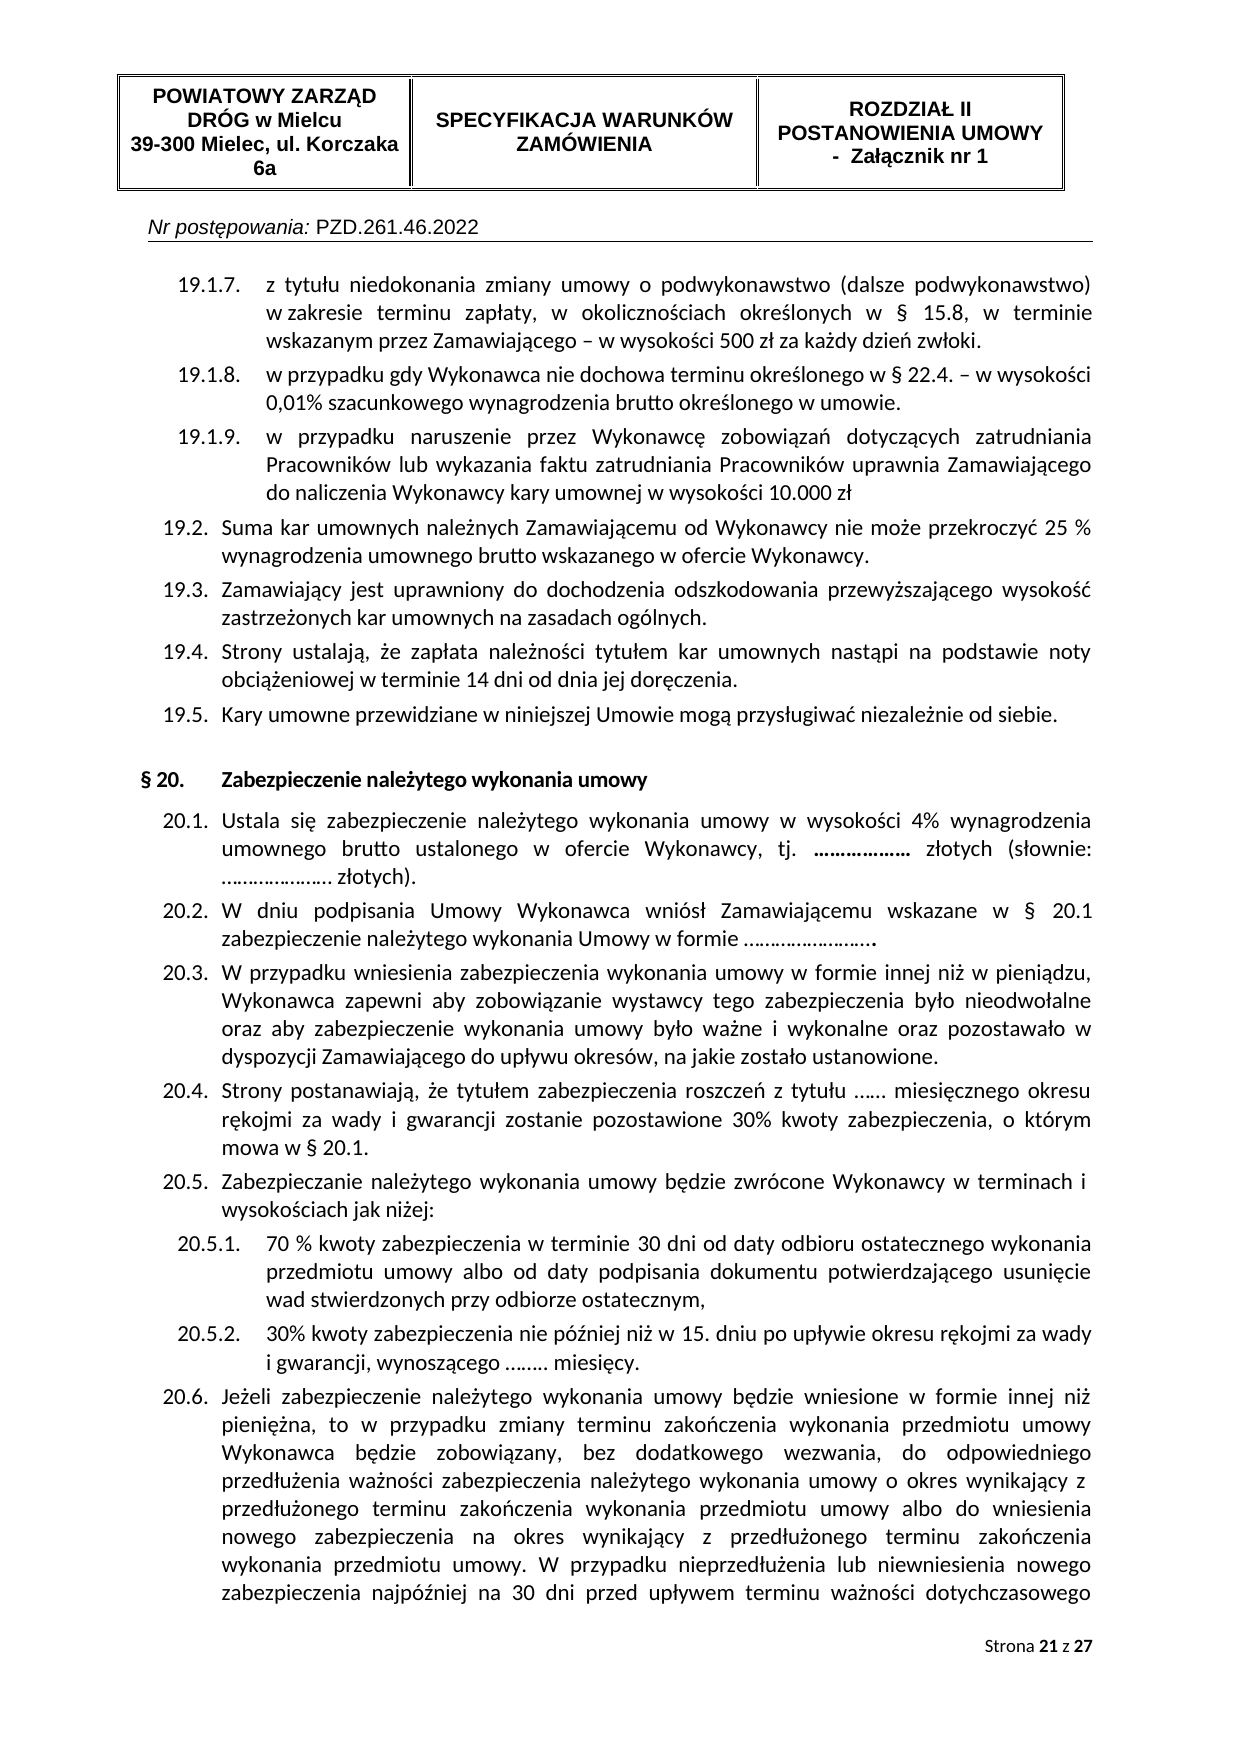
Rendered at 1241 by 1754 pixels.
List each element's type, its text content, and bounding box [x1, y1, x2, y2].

subtitle Strony ustalają, że zapłata należności tytułem kar umownych nastąpi na podstawie noty obciążeniowej w terminie 14 dni od dnia jej doręczenia. [162, 637, 1093, 693]
subtitle Zabezpieczenie należytego wykonania umowy [162, 765, 1093, 793]
subtitle 30% kwoty zabezpieczenia nie później niż w 15. dniu po upływie okresu rękojmi za wady i gwarancji, wynoszącego …….. miesięcy. [177, 1319, 1093, 1376]
subtitle w przypadku gdy Wykonawca nie dochowa terminu określonego w § 22.4. – w wysokości 0,01% szacunkowego wynagrodzenia brutto określonego w umowie. [177, 360, 1093, 416]
subtitle W przypadku wniesienia zabezpieczenia wykonania umowy w formie innej niż w pieniądzu, Wykonawca zapewni aby zobowiązanie wystawcy tego zabezpieczenia było nieodwołalne oraz aby zabezpieczenie wykonania umowy było ważne i wykonalne oraz pozostawało w dyspozycji Zamawiającego do upływu okresów, na jakie zostało ustanowione. [162, 958, 1093, 1070]
subtitle Kary umowne przewidziane w niniejszej Umowie mogą przysługiwać niezależnie od siebie. [162, 700, 1093, 728]
subtitle 70 % kwoty zabezpieczenia w terminie 30 dni od daty odbioru ostatecznego wykonania przedmiotu umowy albo od daty podpisania dokumentu potwierdzającego usunięcie wad stwierdzonych przy odbiorze ostatecznym, [177, 1229, 1093, 1313]
subtitle Strony postanawiają, że tytułem zabezpieczenia roszczeń z tytułu …… miesięcznego okresu rękojmi za wady i gwarancji zostanie pozostawione 30% kwoty zabezpieczenia, o którym mowa w § 20.1. [162, 1077, 1093, 1161]
subtitle z tytułu niedokonania zmiany umowy o podwykonawstwo (dalsze podwykonawstwo) w zakresie terminu zapłaty, w okolicznościach określonych w § 15.8, w terminie wskazanym przez Zamawiającego – w wysokości 500 zł za każdy dzień zwłoki. [177, 270, 1093, 354]
subtitle Suma kar umownych należnych Zamawiającemu od Wykonawcy nie może przekroczyć 25 % wynagrodzenia umownego brutto wskazanego w ofercie Wykonawcy. [162, 513, 1093, 569]
subtitle W dniu podpisania Umowy Wykonawca wniósł Zamawiającemu wskazane w § 20.1 zabezpieczenie należytego wykonania Umowy w formie ……………………. [162, 896, 1093, 952]
subtitle Zamawiający jest uprawniony do dochodzenia odszkodowania przewyższającego wysokość zastrzeżonych kar umownych na zasadach ogólnych. [162, 575, 1093, 631]
subtitle w przypadku naruszenie przez Wykonawcę zobowiązań dotyczących zatrudniania Pracowników lub wykazania faktu zatrudniania Pracowników uprawnia Zamawiającego do naliczenia Wykonawcy kary umownej w wysokości 10.000 zł [177, 422, 1093, 507]
subtitle Zabezpieczanie należytego wykonania umowy będzie zwrócone Wykonawcy w terminach i wysokościach jak niżej: [162, 1167, 1093, 1223]
subtitle Ustala się zabezpieczenie należytego wykonania umowy w wysokości 4% wynagrodzenia umownego brutto ustalonego w ofercie Wykonawcy, tj. ……………… złotych (słownie: ………………… złotych). [162, 806, 1093, 890]
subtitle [162, 1382, 1093, 1606]
